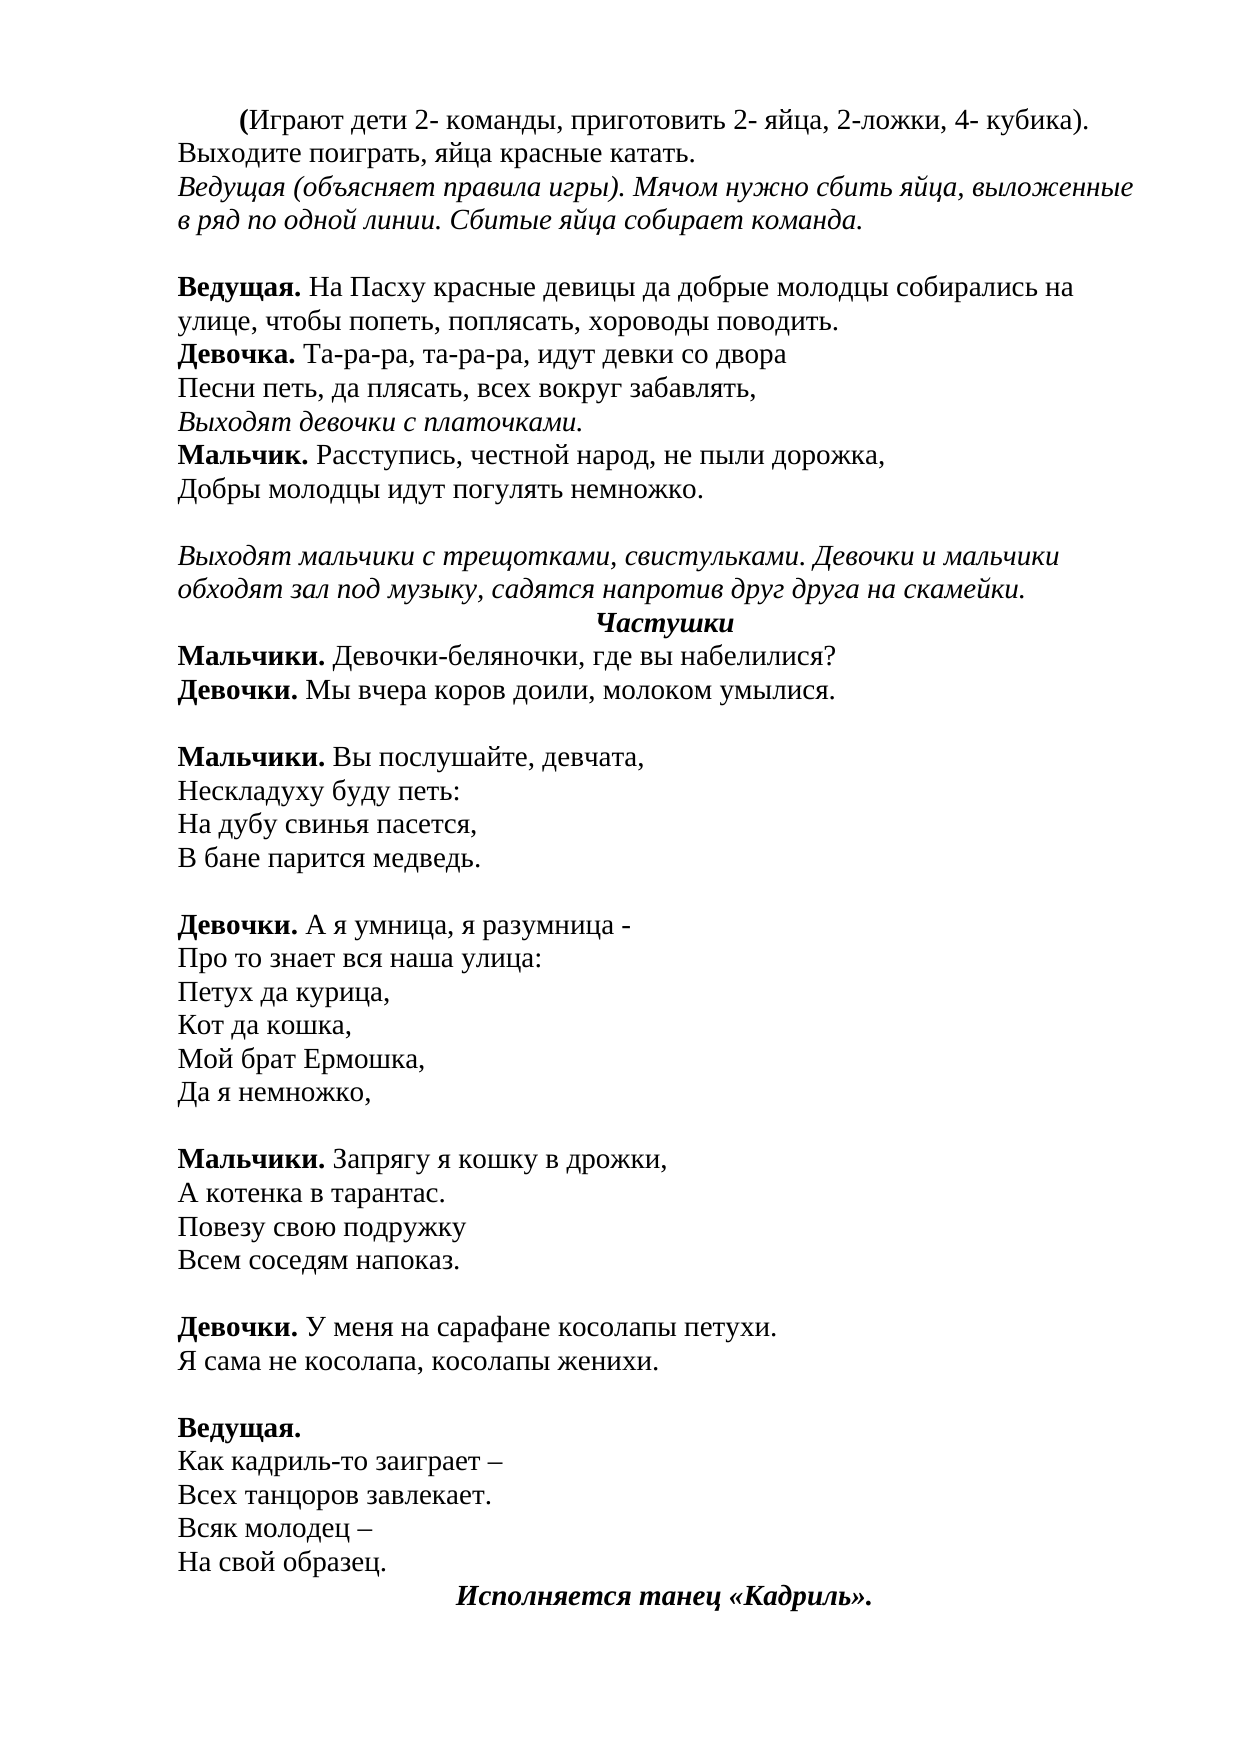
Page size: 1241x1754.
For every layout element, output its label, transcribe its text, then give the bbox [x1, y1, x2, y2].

text Ведущая. На Пасху красные девицы да добрые молодцы собирались на улице, чтобы попеть, поплясать, хороводы поводить. [177, 269, 1152, 337]
text Мальчики. Девочки-беляночки, где вы набелилися? [177, 638, 1152, 672]
text Ведущая (объясняет правила игры). Мячом нужно сбить яйца, выложенные в ряд по одной линии. Сбитые яйца собирает команда. [177, 169, 1152, 236]
text На дубу свинья пасется, [177, 806, 1152, 840]
text Исполняется танец «Кадриль». [177, 1578, 1152, 1611]
text Мальчик. Расступись, честной народ, не пыли дорожка, [177, 437, 1152, 471]
text Девочки. Мы вчера коров доили, молоком умылися. [177, 672, 1152, 706]
text Я сама не косолапа, косолапы женихи. [177, 1343, 1152, 1376]
text Выходят девочки с платочками. [177, 404, 1152, 437]
text Мальчики. Запрягу я кошку в дрожки, [177, 1142, 1152, 1175]
text Нескладуху буду петь: [177, 773, 1152, 806]
text Ведущая. [177, 1410, 1152, 1443]
text Мой брат Ермошка, [177, 1041, 1152, 1074]
text Всех танцоров завлекает. [177, 1477, 1152, 1511]
text Всяк молодец – [177, 1511, 1152, 1544]
text Выходите поиграть, яйца красные катать. [177, 135, 1152, 169]
text Мальчики. Вы послушайте, девчата, [177, 739, 1152, 773]
text Песни петь, да плясать, всех вокруг забавлять, [177, 370, 1152, 404]
text Кот да кошка, [177, 1007, 1152, 1041]
text Выходят мальчики с трещотками, свистульками. Девочки и мальчики обходят зал под музыку, садятся напротив друг друга на скамейки. [177, 538, 1152, 605]
text Девочка. Та-ра-ра, та-ра-ра, идут девки со двора [177, 337, 1152, 370]
text Петух да курица, [177, 974, 1152, 1007]
text Про то знает вся наша улица: [177, 940, 1152, 974]
text Всем соседям напоказ. [177, 1242, 1152, 1276]
text Да я немножко, [177, 1074, 1152, 1108]
text (Играют дети 2- команды, приготовить 2- яйца, 2-ложки, 4- кубика). [177, 102, 1152, 135]
text Добры молодцы идут погулять немножко. [177, 471, 1152, 504]
text Частушки [177, 605, 1152, 638]
text А котенка в тарантас. [177, 1175, 1152, 1209]
text На свой образец. [177, 1544, 1152, 1578]
text Девочки. У меня на сарафане косолапы петухи. [177, 1309, 1152, 1343]
text Как кадриль-то заиграет – [177, 1443, 1152, 1477]
text Девочки. А я умница, я разумница - [177, 907, 1152, 940]
text Повезу свою подружку [177, 1209, 1152, 1242]
text В бане парится медведь. [177, 840, 1152, 873]
